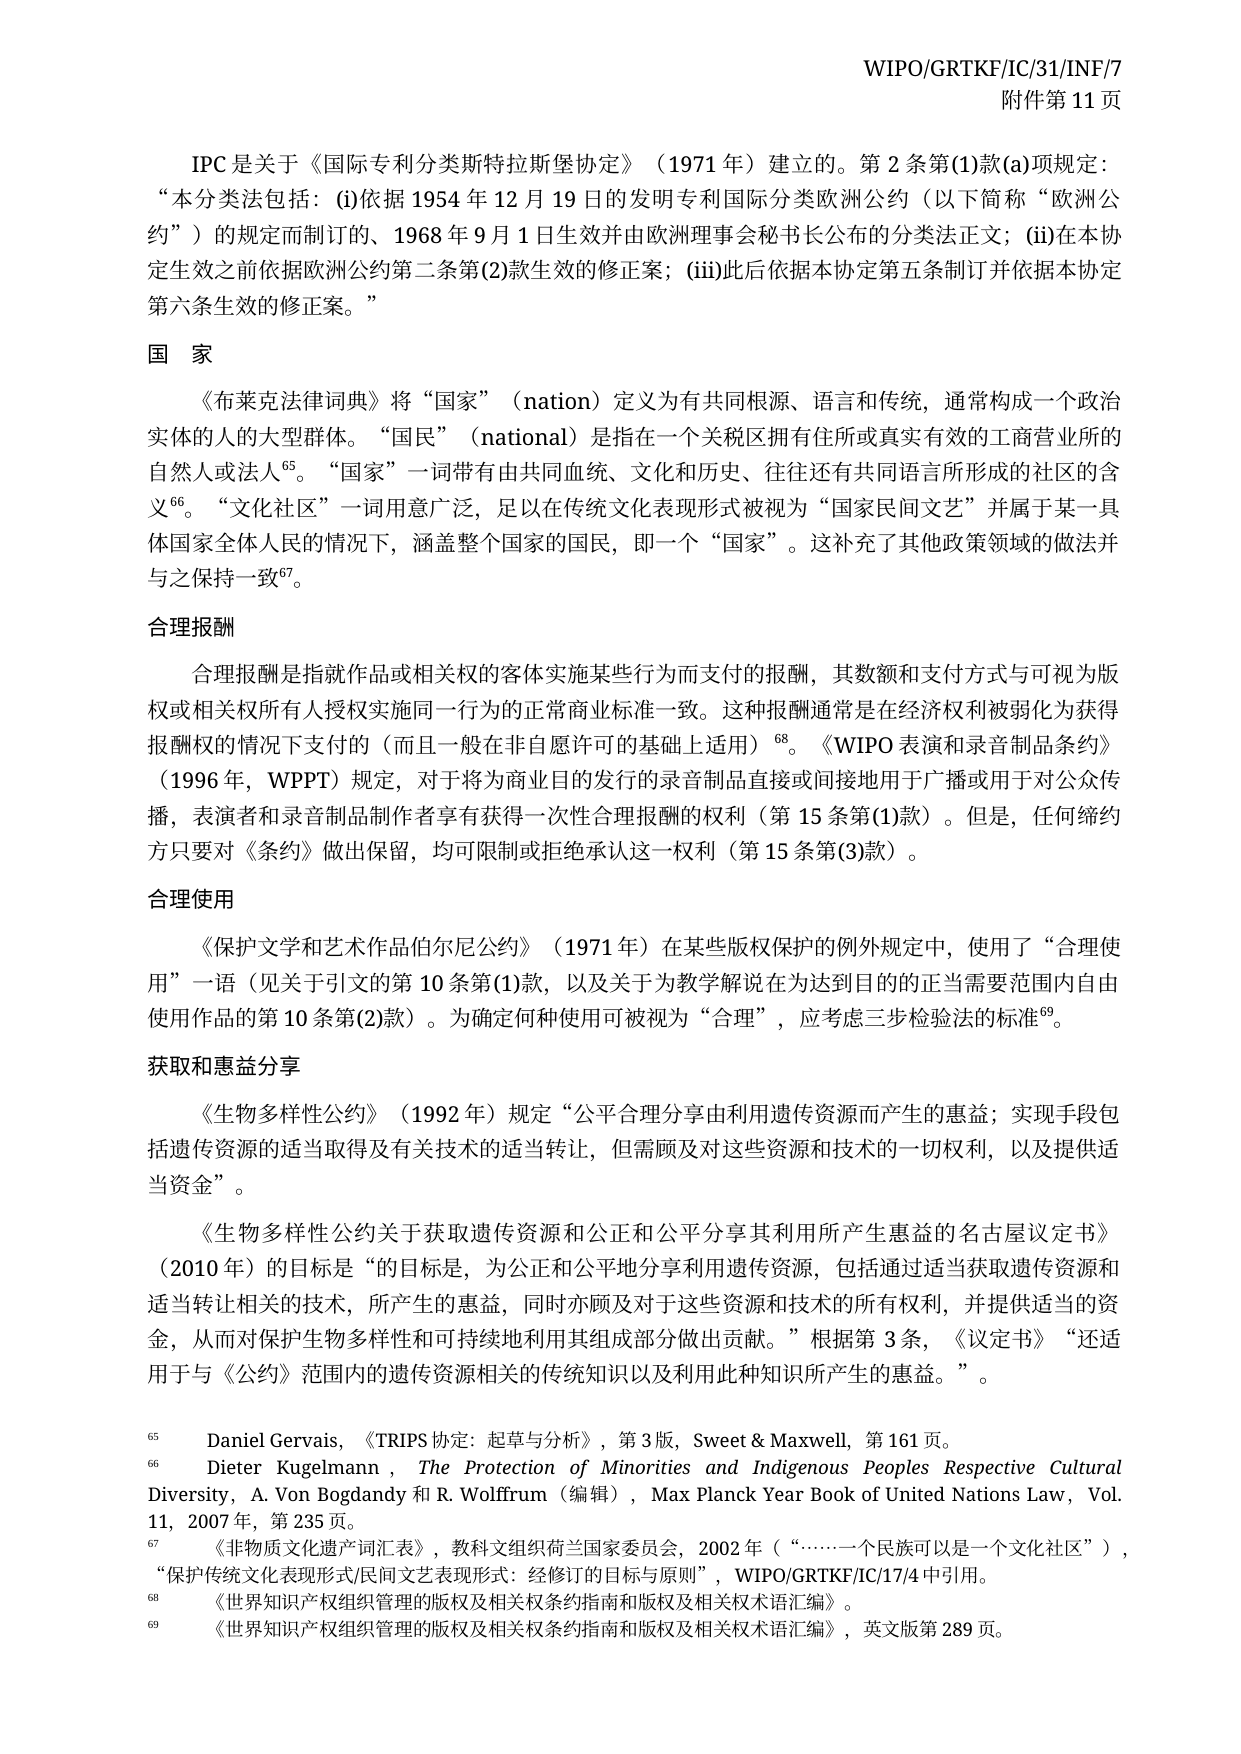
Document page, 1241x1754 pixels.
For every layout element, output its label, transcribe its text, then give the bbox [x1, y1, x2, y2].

text 合理使用 [148, 879, 1122, 914]
text 《保护文学和艺术作品伯尔尼公约》（1971年）在某些版权保护的例外规定中，使用了“合理使用”一语（见关于引文的第10条第(1)款，以及关于为教学解说在为达到目的的正当需要范围内自由使用作品的第10条第(2)款）。为确定何种使用可被视为“合理”，应考虑三步检验法的标准。 [148, 927, 1122, 1033]
text 获取和惠益分享 [148, 1045, 1122, 1081]
text 合理报酬 [148, 606, 1122, 641]
text 国 家 [148, 333, 1122, 368]
text IPC是关于《国际专利分类斯特拉斯堡协定》（1971年）建立的。第2条第(1)款(a)项规定：“本分类法包括：(i)依据1954年12月19日的发明专利国际分类欧洲公约（以下简称“欧洲公约”）的规定而制订的、1968年9月1日生效并由欧洲理事会秘书长公布的分类法正文；(ii)在本协定生效之前依据欧洲公约第二条第(2)款生效的修正案；(iii)此后依据本协定第五条制订并依据本协定第六条生效的修正案。” [148, 143, 1122, 320]
text 《布莱克法律词典》将“国家”（nation）定义为有共同根源、语言和传统，通常构成一个政治实体的人的大型群体。“国民”（national）是指在一个关税区拥有住所或真实有效的工商营业所的自然人或法人。“国家”一词带有由共同血统、文化和历史、往往还有共同语言所形成的社区的含义。“文化社区”一词用意广泛，足以在传统文化表现形式被视为“国家民间文艺”并属于某一具体国家全体人民的情况下，涵盖整个国家的国民，即一个“国家”。这补充了其他政策领域的做法并与之保持一致。 [148, 381, 1122, 593]
text 合理报酬是指就作品或相关权的客体实施某些行为而支付的报酬，其数额和支付方式与可视为版权或相关权所有人授权实施同一行为的正常商业标准一致。这种报酬通常是在经济权利被弱化为获得报酬权的情况下支付的（而且一般在非自愿许可的基础上适用）。《WIPO表演和录音制品条约》（1996年，WPPT）规定，对于将为商业目的发行的录音制品直接或间接地用于广播或用于对公众传播，表演者和录音制品制作者享有获得一次性合理报酬的权利（第15条第(1)款）。但是，任何缔约方只要对《条约》做出保留，均可限制或拒绝承认这一权利（第15条第(3)款）。 [148, 654, 1122, 866]
text 《生物多样性公约》（1992年）规定“公平合理分享由利用遗传资源而产生的惠益；实现手段包括遗传资源的适当取得及有关技术的适当转让，但需顾及对这些资源和技术的一切权利，以及提供适当资金”。 [148, 1093, 1122, 1199]
text 《生物多样性公约关于获取遗传资源和公正和公平分享其利用所产生惠益的名古屋议定书》（2010年）的目标是“的目标是，为公正和公平地分享利用遗传资源，包括通过适当获取遗传资源和适当转让相关的技术，所产生的惠益，同时亦顾及对于这些资源和技术的所有权利，并提供适当的资金，从而对保护生物多样性和可持续地利用其组成部分做出贡献。”根据第3条，《议定书》“还适用于与《公约》范围内的遗传资源相关的传统知识以及利用此种知识所产生的惠益。”。 [148, 1212, 1122, 1389]
